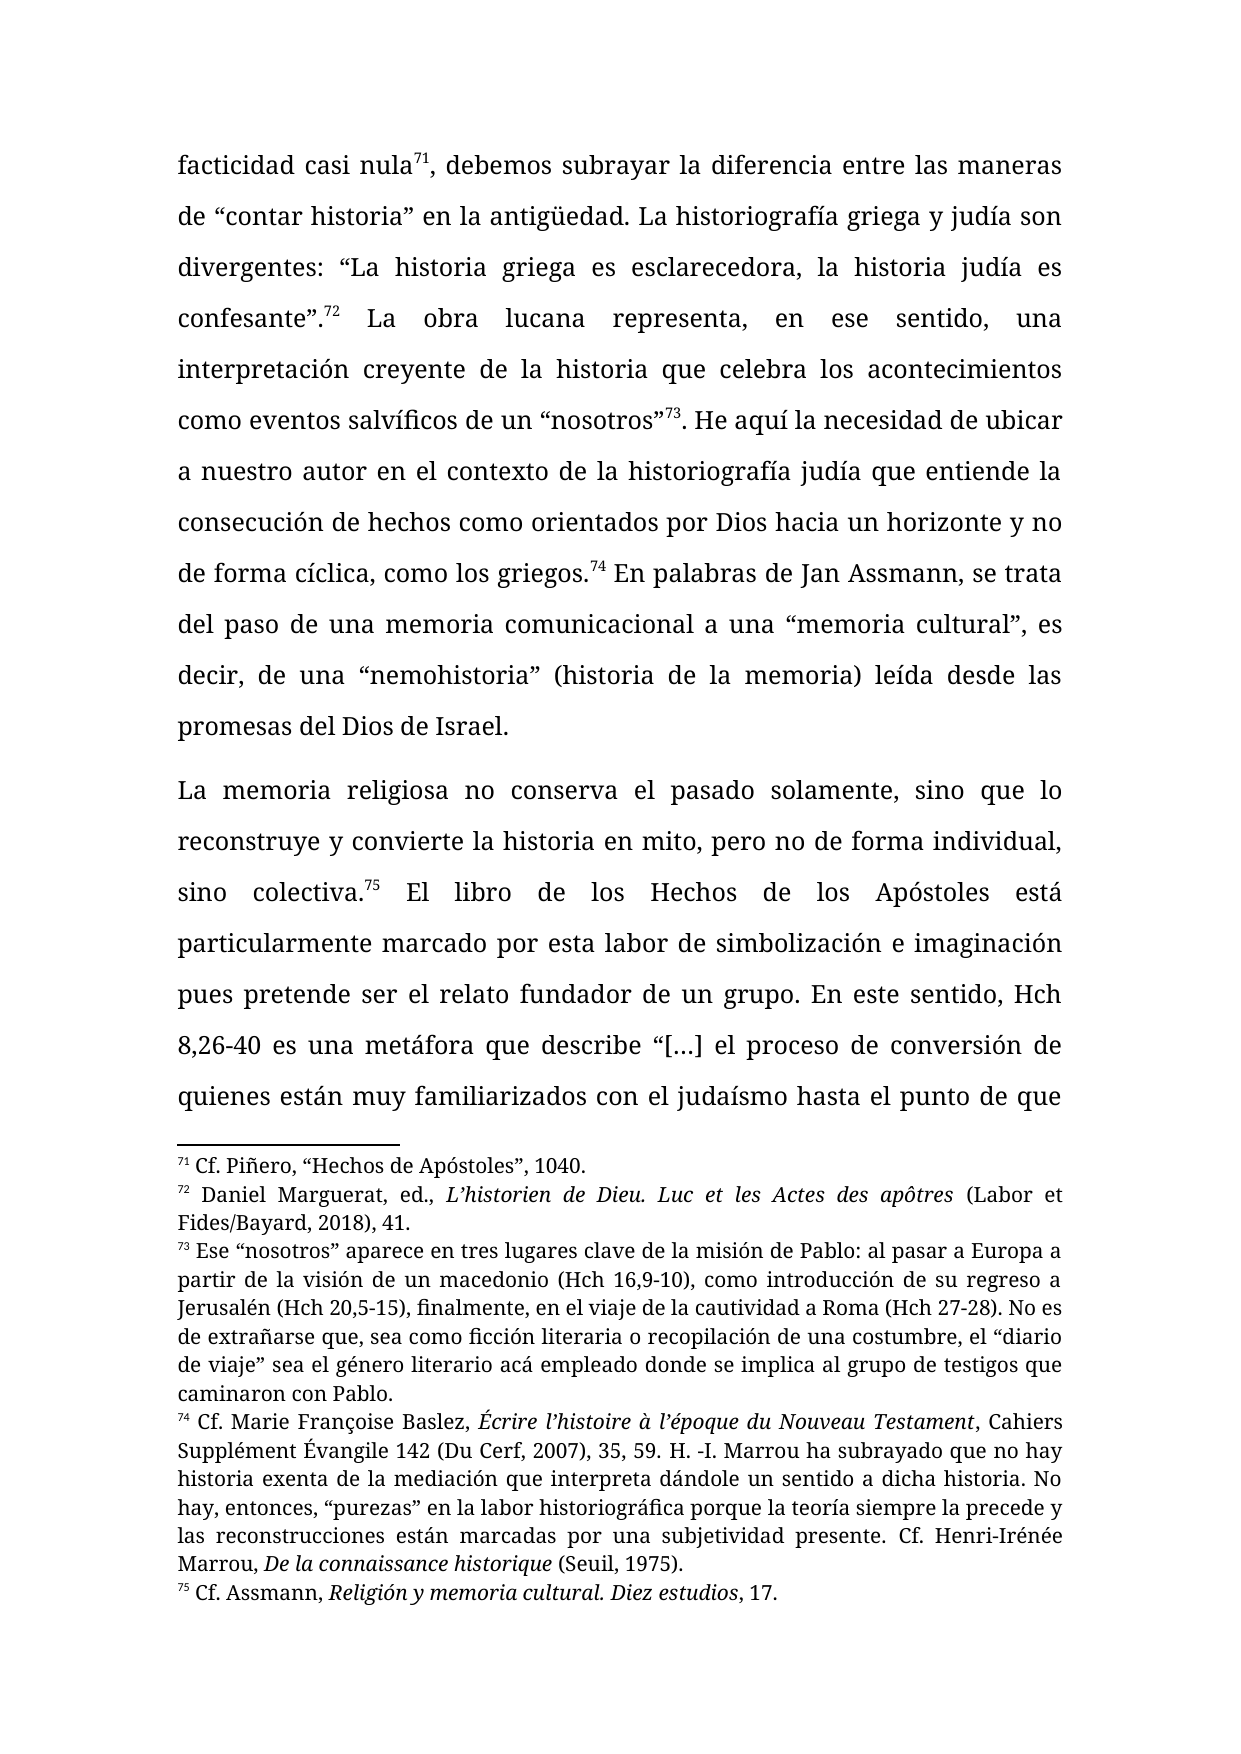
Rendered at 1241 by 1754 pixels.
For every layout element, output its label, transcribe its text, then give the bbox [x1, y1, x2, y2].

text La memoria religiosa no conserva el pasado solamente, sino que lo reconstruye y convierte la historia en mito, pero no de forma individual, sino colectiva. El libro de los Hechos de los Apóstoles está particularmente marcado por esta labor de simbolización e imaginación pues pretende ser el relato fundador de un grupo. En este sentido, Hch 8,26-40 es una metáfora que describe “[…] el proceso de conversión de quienes están muy familiarizados con el judaísmo hasta el punto de que acuden a Jerusalén para rendir culto al verdadero Dios, pero que por razones estrictamente legales no pueden convertirse a la fe de Abrahán”. Escrito hacia finales del siglo I por el mismo autor del tercer evangelio o por alguien cercano a él, perteneciente a su escuela podríamos decir, estamos frente a una narración anecdótica de personajes secundarios. En el curso de la obra, el diácono Felipe juega un papel preparatorio para los personajes principales: Pedro y Pablo. [177, 773, 1063, 1113]
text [177, 148, 1063, 743]
